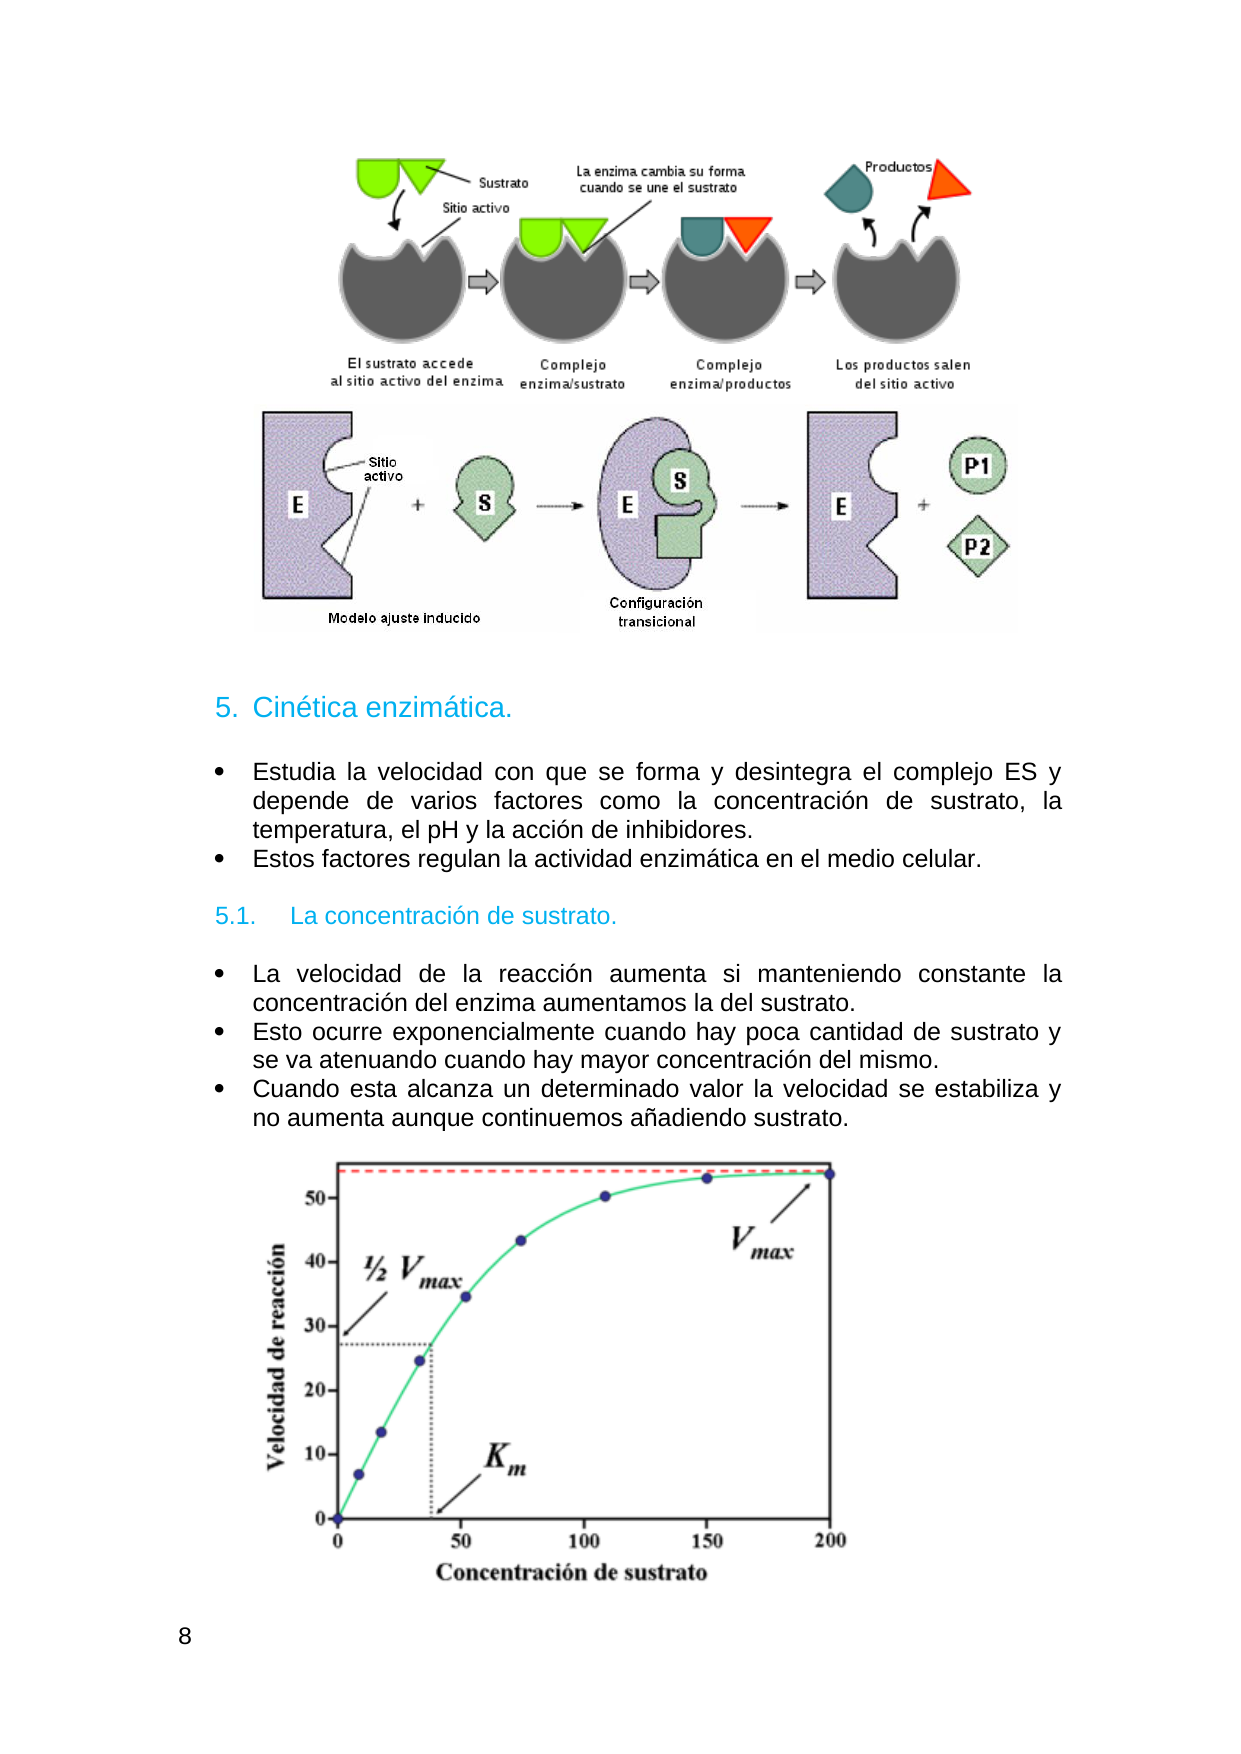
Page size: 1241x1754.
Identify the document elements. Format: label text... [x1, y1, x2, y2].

list La concentración de sustrato. [215, 901, 1063, 930]
picture [253, 147, 1029, 633]
list Esto ocurre exponencialmente cuando hay poca cantidad de sustrato y se va atenuando cuando hay mayor concentración del mismo. [215, 1016, 1063, 1074]
list Cinética enzimática. [215, 690, 1063, 724]
list Estudia la velocidad con que se forma y desintegra el complejo ES y depende de varios factores como la concentración de sustrato, la temperatura, el pH y la acción de inhibidores. [215, 757, 1063, 844]
list Estos factores regulan la actividad enzimática en el medio celular. [215, 844, 1063, 873]
list Cuando esta alcanza un determinado valor la velocidad se estabiliza y no aumenta aunque continuemos añadiendo sustrato. [215, 1074, 1063, 1132]
list La velocidad de la reacción aumenta si manteniendo constante la concentración del enzima aumentamos la del sustrato. [215, 959, 1063, 1016]
picture [252, 1131, 877, 1601]
